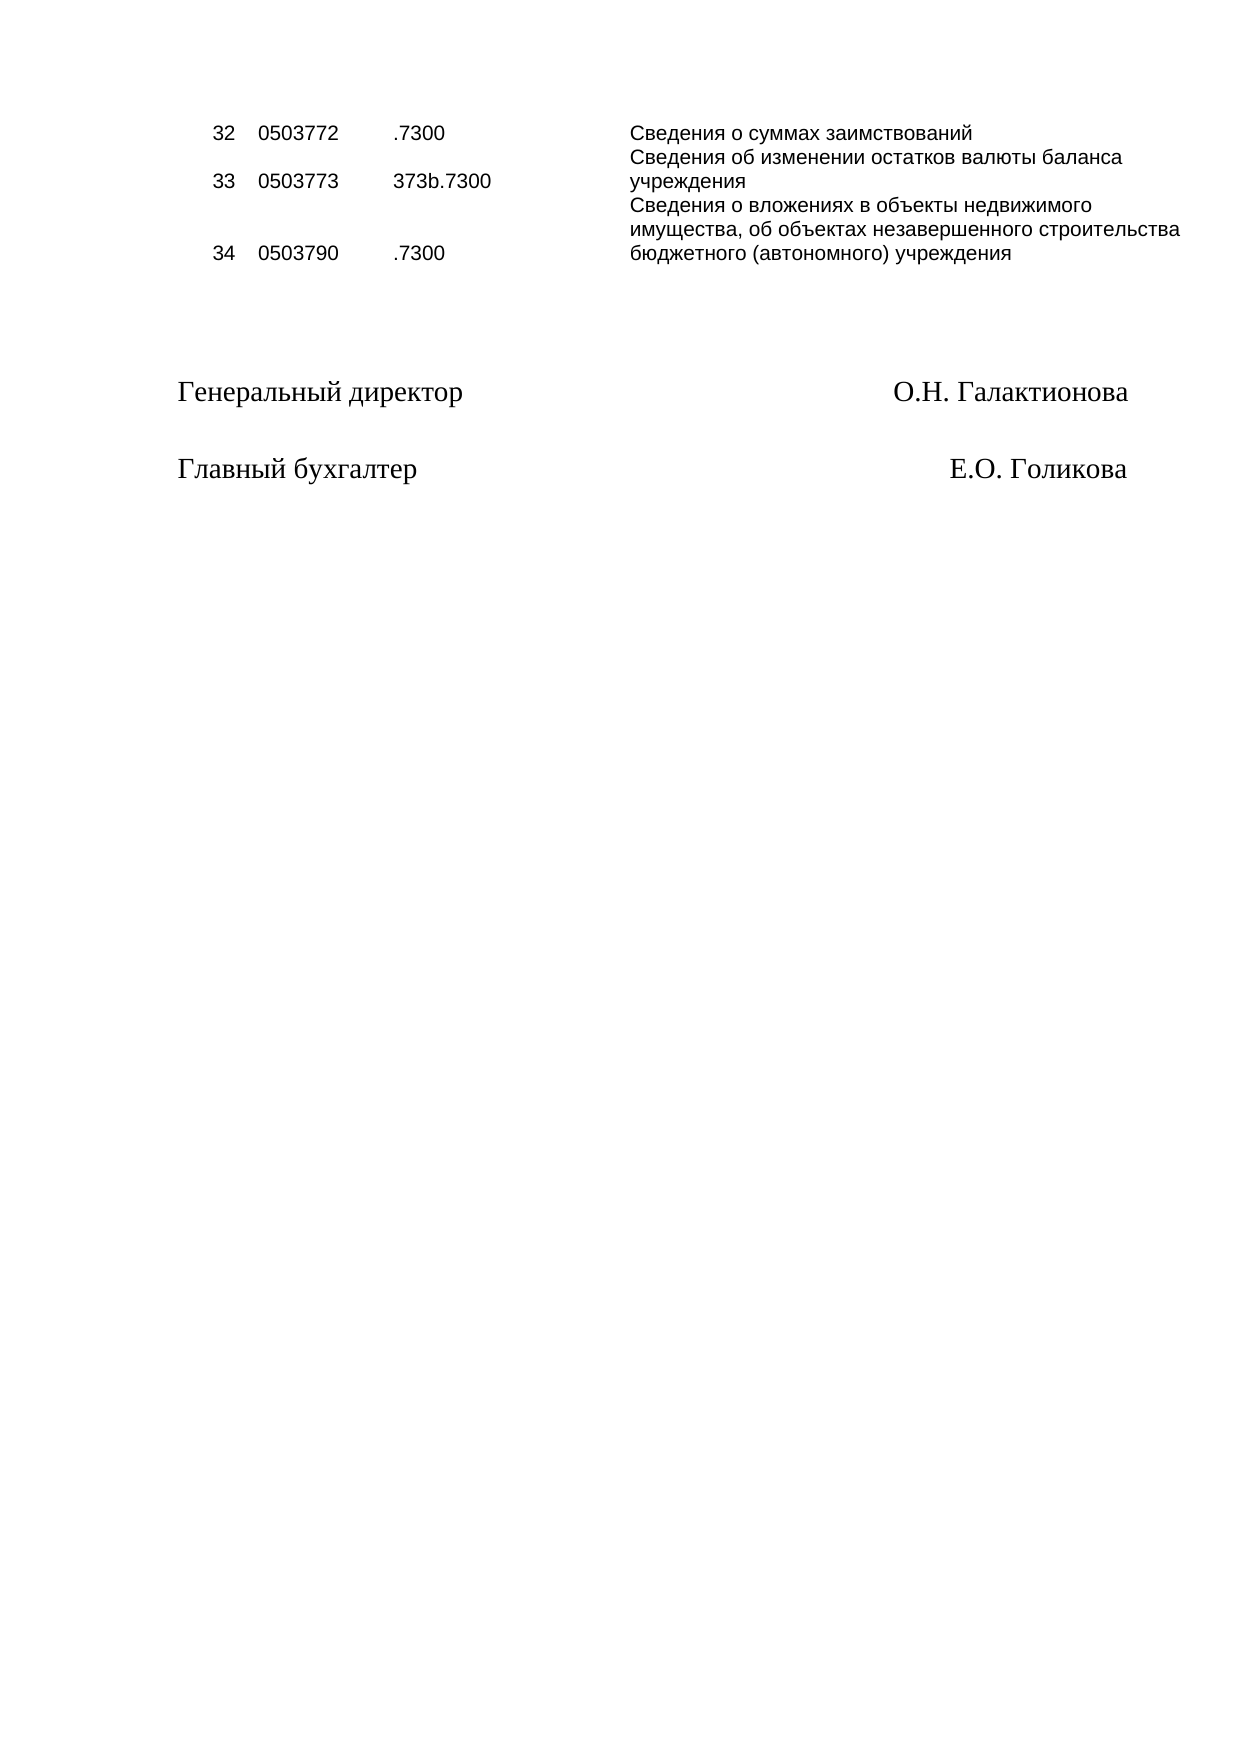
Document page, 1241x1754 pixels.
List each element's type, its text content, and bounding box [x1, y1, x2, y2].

table_cell 373b.7300 [382, 145, 618, 193]
table_cell 33 [126, 145, 247, 193]
table_cell Сведения о суммах заимствований [618, 118, 1203, 145]
table_cell 34 [126, 193, 247, 264]
table_cell 0503772 [247, 118, 382, 145]
text Генеральный директор О.Н. Галактионова [177, 374, 1152, 408]
table_cell .7300 [382, 193, 618, 264]
table_cell 0503773 [247, 145, 382, 193]
table_cell Сведения о вложениях в объекты недвижимого имущества, об объектах незавершенного строительства бюджетного (автономного) учреждения [618, 193, 1203, 264]
table_cell 0503790 [247, 193, 382, 264]
text Главный бухгалтер Е.О. Голикова [177, 452, 1152, 485]
table_cell .7300 [382, 118, 618, 145]
table_cell 32 [126, 118, 247, 145]
table_cell Сведения об изменении остатков валюты баланса учреждения [618, 145, 1203, 193]
